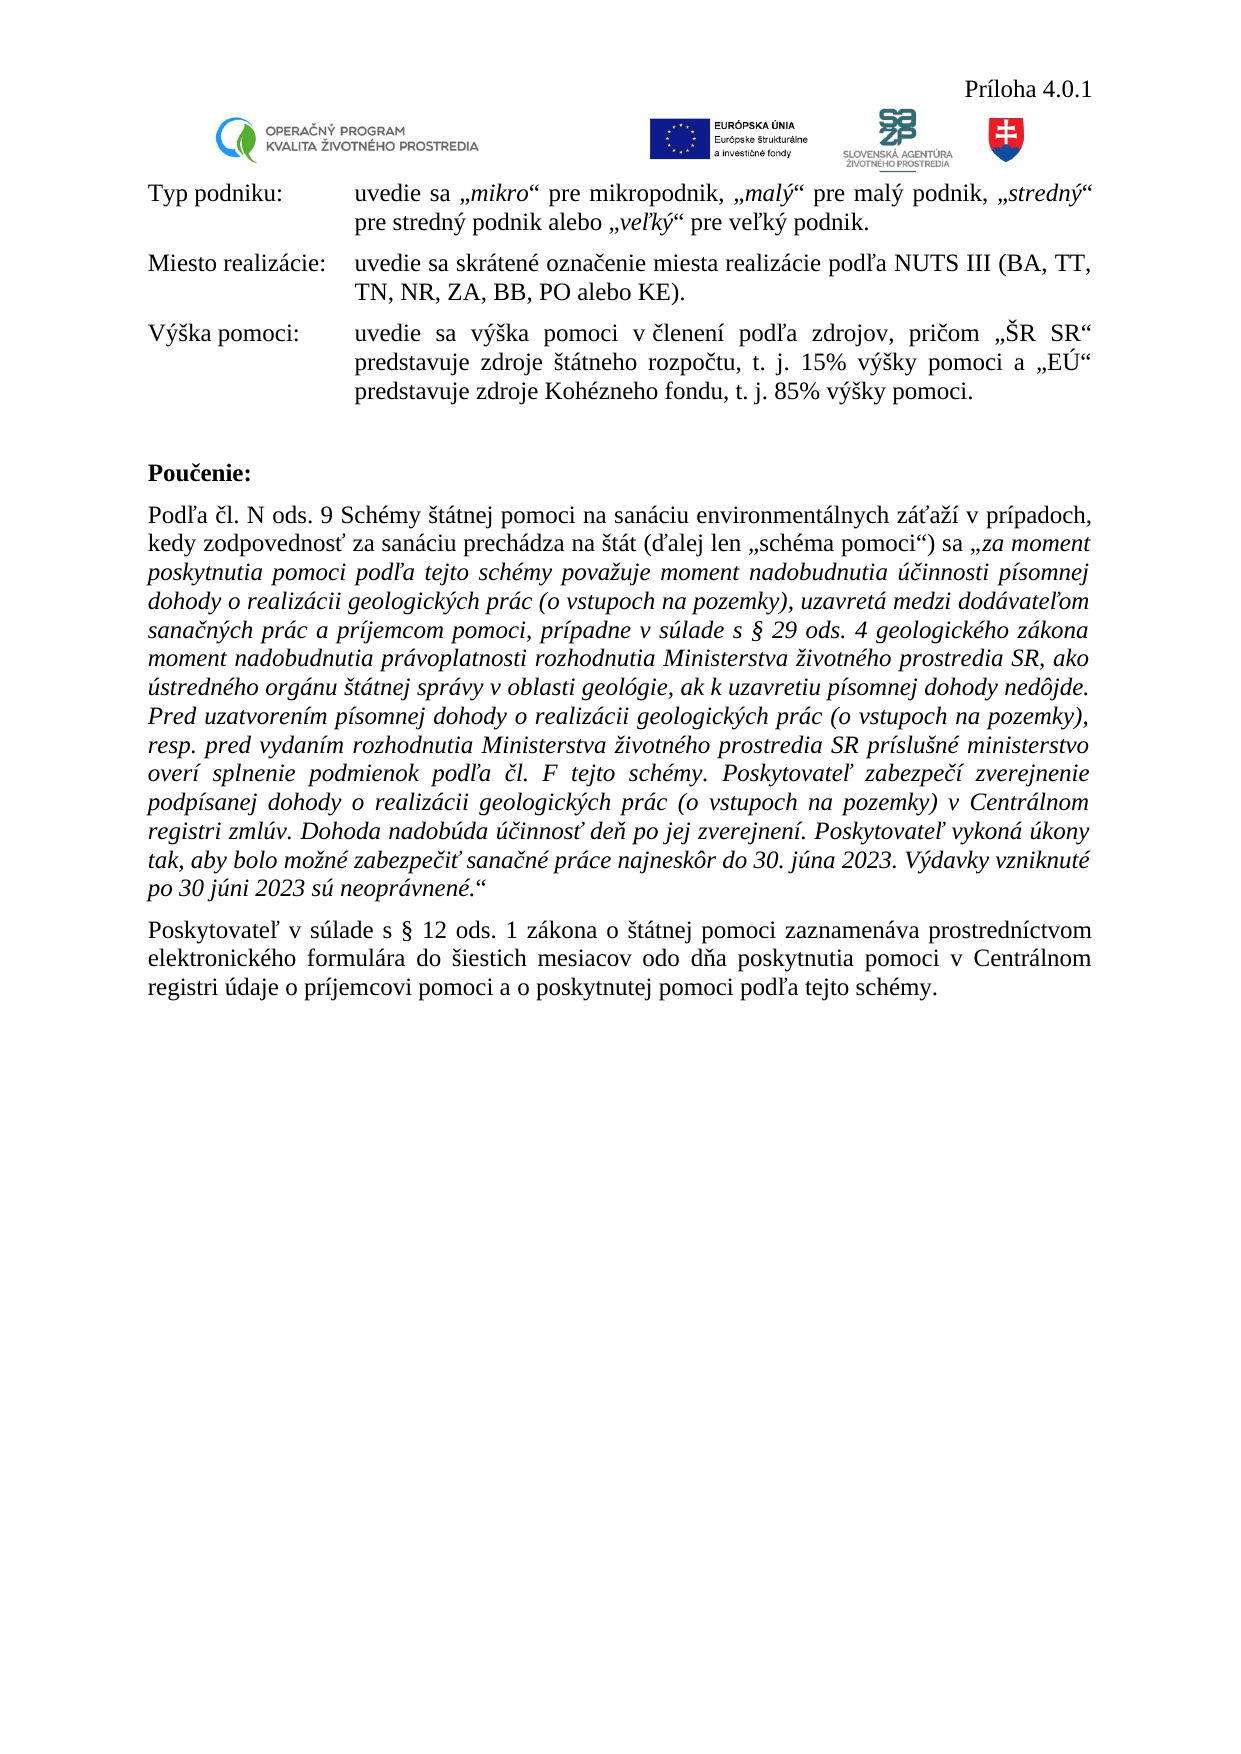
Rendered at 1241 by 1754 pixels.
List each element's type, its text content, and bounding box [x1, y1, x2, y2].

text Typ podniku: uvedie sa „mikro“ pre mikropodnik, „malý“ pre malý podnik, „stredný“ pre stredný podnik alebo „veľký“ pre veľký podnik. [148, 179, 1093, 236]
text Výška pomoci: uvedie sa výška pomoci v členení podľa zdrojov, pričom „ŠR SR“ predstavuje zdroje štátneho rozpočtu, t. j. 15% výšky pomoci a „EÚ“ predstavuje zdroje Kohézneho fondu, t. j. 85% výšky pomoci. [148, 318, 1093, 405]
picture [147, 102, 1093, 179]
text Poskytovateľ v súlade s § 12 ods. 1 zákona o štátnej pomoci zaznamenáva prostredníctvom elektronického formulára do šiestich mesiacov odo dňa poskytnutia pomoci v Centrálnom registri údaje o príjemcovi pomoci a o poskytnutej pomoci podľa tejto schémy. [148, 915, 1093, 1001]
text Poučenie: [148, 458, 1093, 487]
text Podľa čl. N ods. 9 Schémy štátnej pomoci na sanáciu environmentálnych záťaží v prípadoch, kedy zodpovednosť za sanáciu prechádza na štát (ďalej len „schéma pomoci“) sa „za moment poskytnutia pomoci podľa tejto schémy považuje moment nadobudnutia účinnosti písomnej dohody o realizácii geologických prác (o vstupoch na pozemky), uzavretá medzi dodávateľom sanačných prác a príjemcom pomoci, prípadne v súlade s § 29 ods. 4 geologického zákona moment nadobudnutia právoplatnosti rozhodnutia Ministerstva životného prostredia SR, ako ústredného orgánu štátnej správy v oblasti geológie, ak k uzavretiu písomnej dohody nedôjde. Pred uzatvorením písomnej dohody o realizácii geologických prác (o vstupoch na pozemky), resp. pred vydaním rozhodnutia Ministerstva životného prostredia SR príslušné ministerstvo overí splnenie podmienok podľa čl. F tejto schémy. Poskytovateľ zabezpečí zverejnenie podpísanej dohody o realizácii geologických prác (o vstupoch na pozemky) v Centrálnom registri zmlúv. Dohoda nadobúda účinnosť deň po jej zverejnení. Poskytovateľ vykoná úkony tak, aby bolo možné zabezpečiť sanačné práce najneskôr do 30. júna 2023. Výdavky vzniknuté po 30 júni 2023 sú neoprávnené.“ [148, 500, 1093, 902]
text Miesto realizácie: uvedie sa skrátené označenie miesta realizácie podľa NUTS III (BA, TT, TN, NR, ZA, BB, PO alebo KE). [148, 248, 1093, 306]
